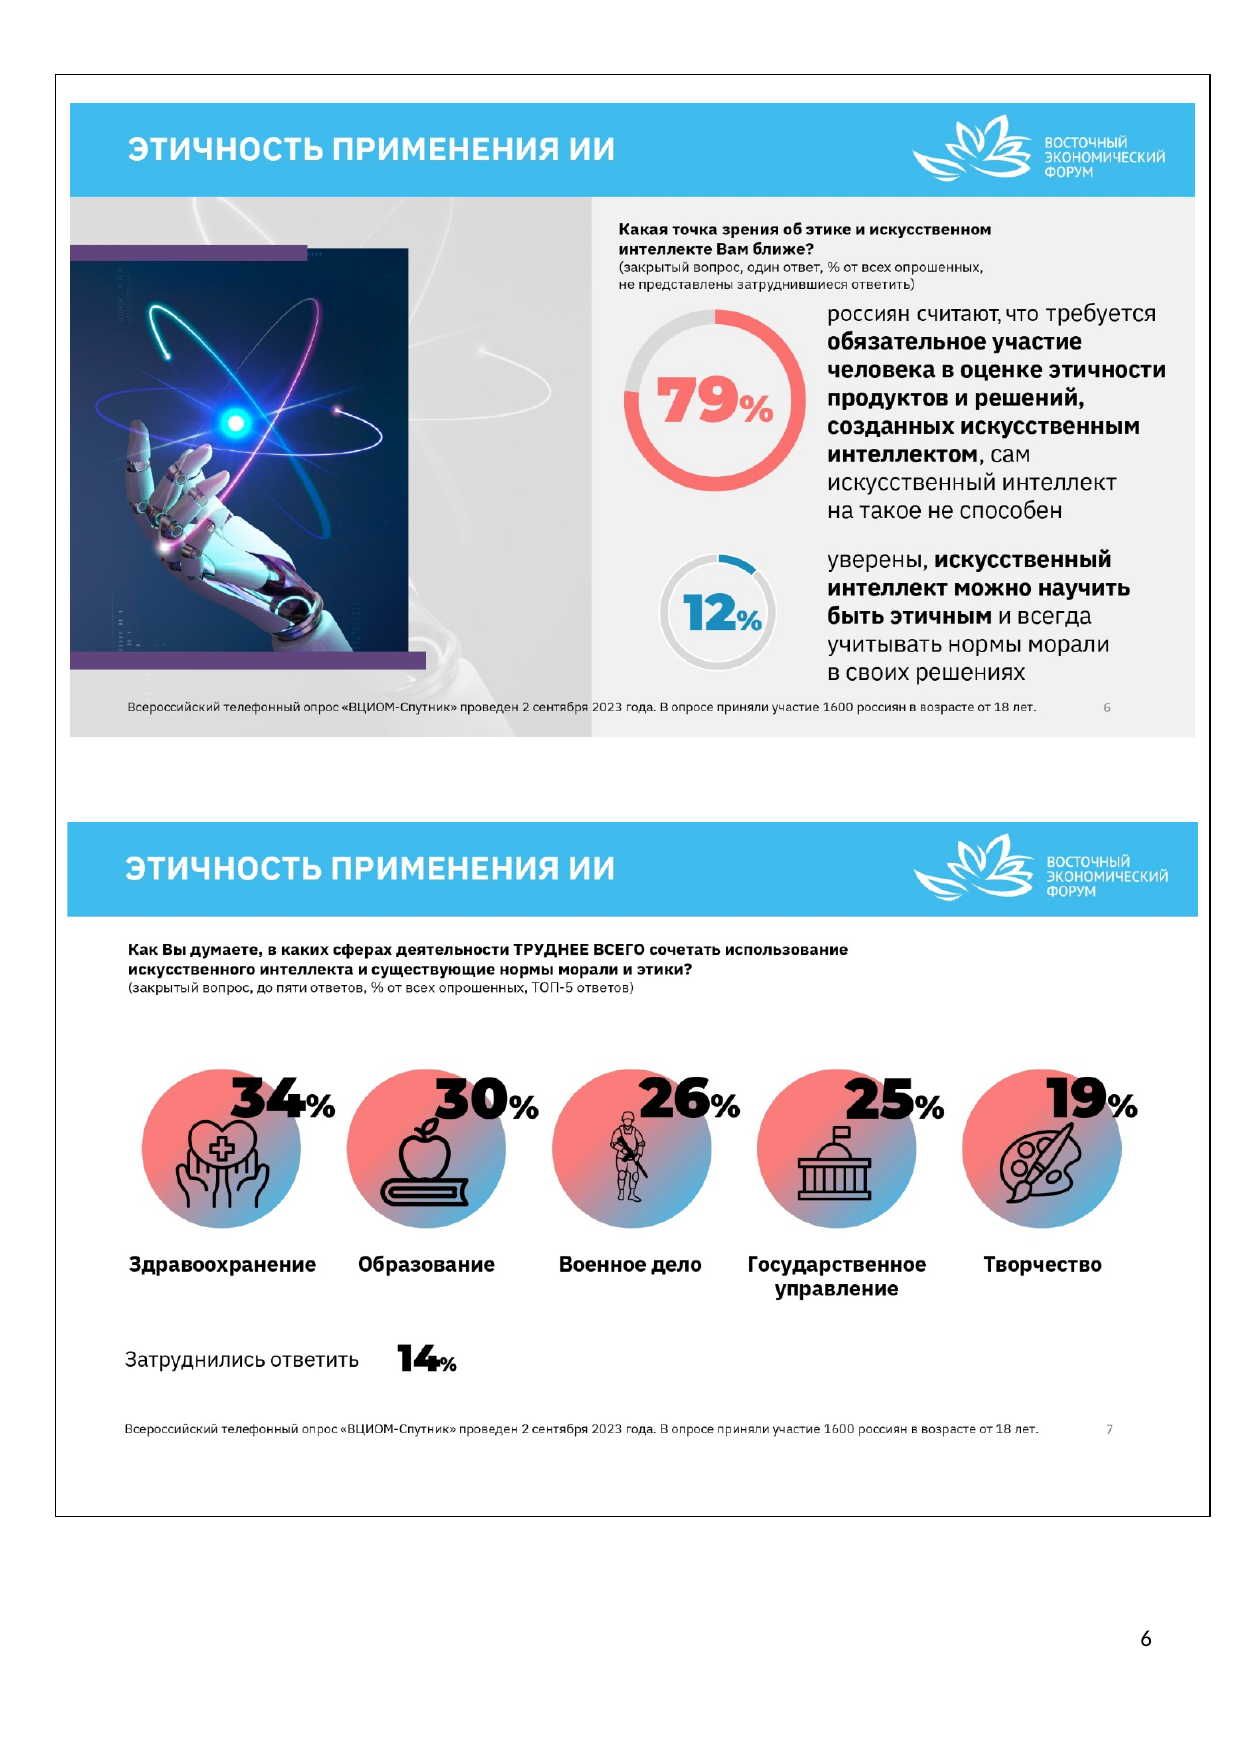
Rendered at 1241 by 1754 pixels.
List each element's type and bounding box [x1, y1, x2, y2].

picture [67, 822, 1198, 1459]
picture [70, 103, 1196, 737]
table_cell [56, 75, 1209, 1516]
